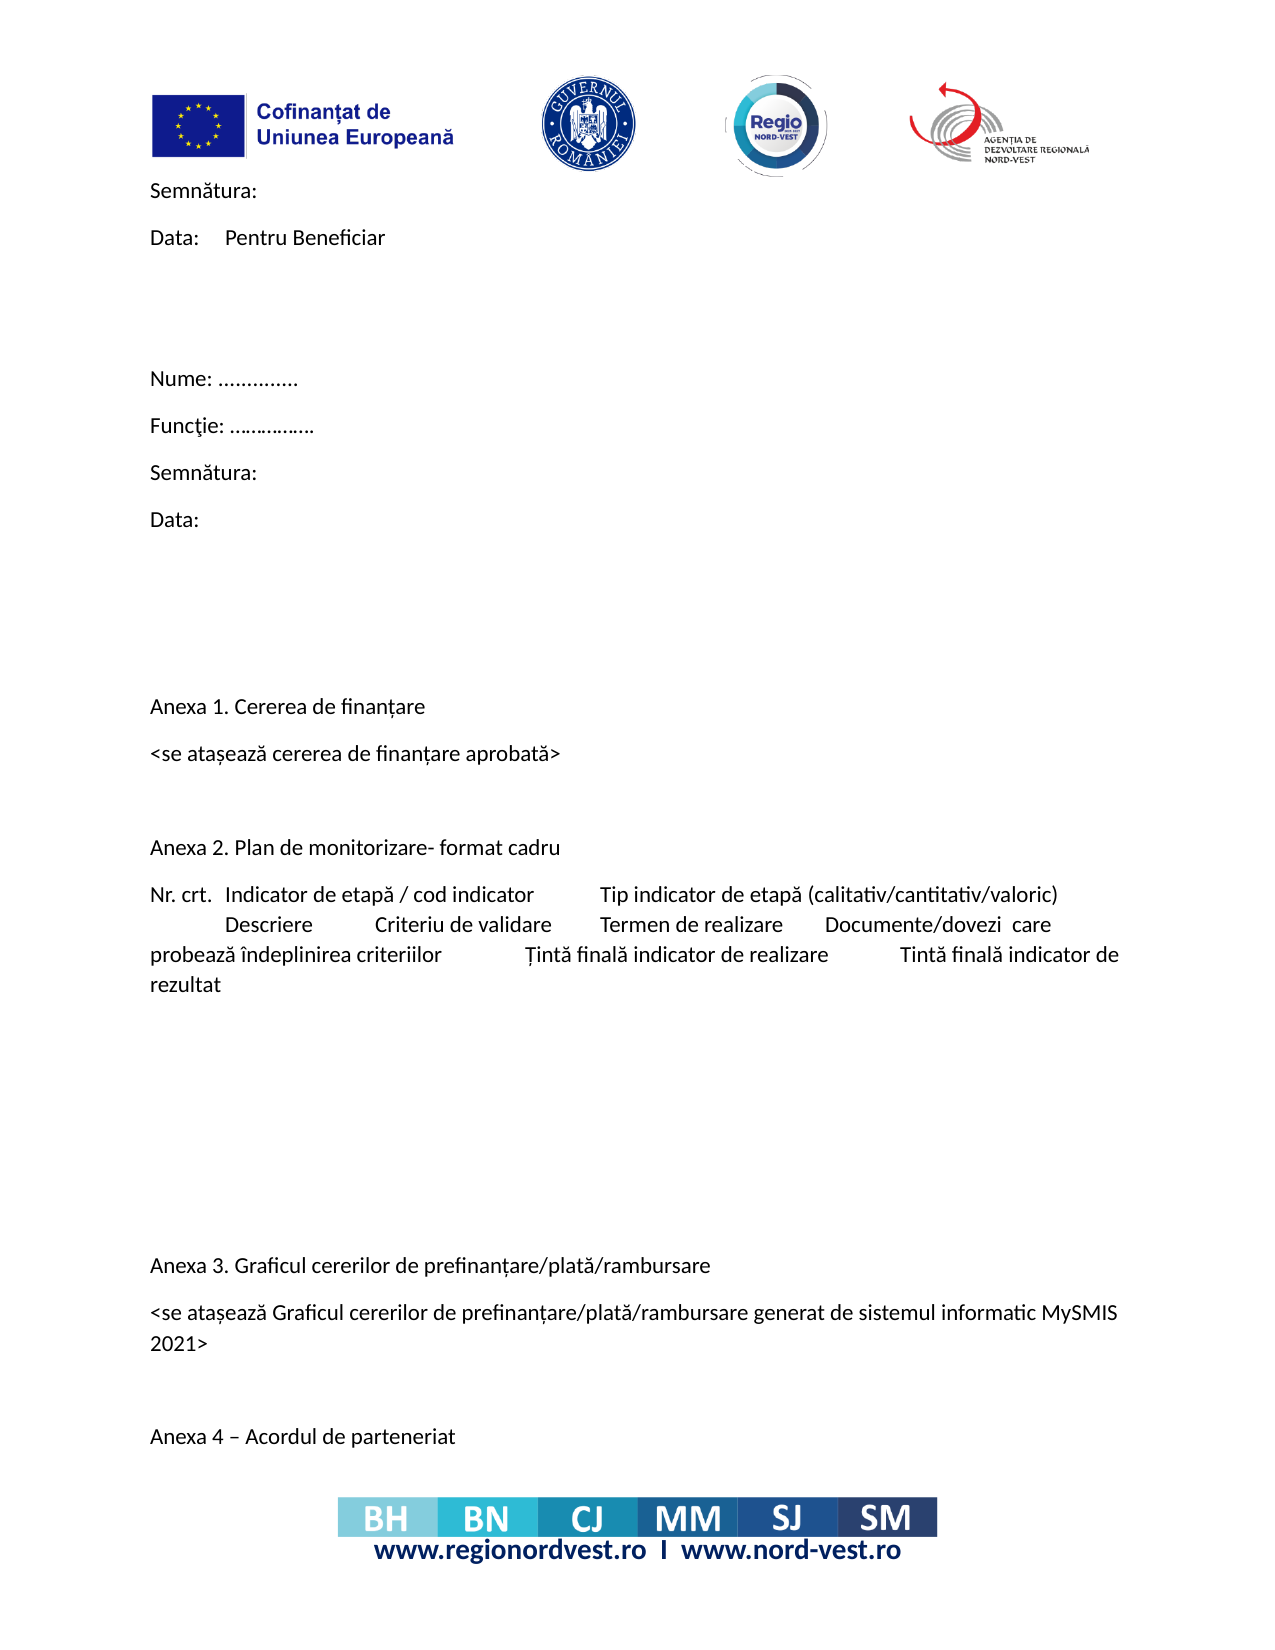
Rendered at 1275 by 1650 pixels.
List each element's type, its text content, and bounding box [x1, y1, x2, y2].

text Anexa 2. Plan de monitorizare- format cadru [150, 833, 1125, 861]
picture [150, 75, 1089, 177]
text Semnătura: [150, 458, 1125, 486]
text Anexa 3. Graficul cererilor de prefinanțare/plată/rambursare [150, 1252, 1125, 1279]
text Data: [150, 505, 1125, 533]
text Data: Pentru Beneficiar [150, 223, 1125, 251]
text Nume: .............. [150, 364, 1125, 392]
text Semnătura: [150, 177, 1125, 204]
text <se atașează cererea de finanțare aprobată> [150, 739, 1125, 767]
text Anexa 1. Cererea de finanțare [150, 692, 1125, 720]
text Anexa 4 – Acordul de parteneriat [150, 1422, 1125, 1450]
text Funcţie: ……………. [150, 411, 1125, 439]
text Nr. crt. Indicator de etapă / cod indicator Tip indicator de etapă (calitativ/cantitativ/valoric) Descriere Criteriu de validare Termen de realizare Documente/dovezi care probează îndeplinirea criteriilor Țintă finală indicator de realizare Tintă finală indicator de rezultat [150, 880, 1125, 998]
picture [337, 1497, 938, 1537]
text <se atașează Graficul cererilor de prefinanțare/plată/rambursare generat de sistemul informatic MySMIS 2021> [150, 1298, 1125, 1357]
